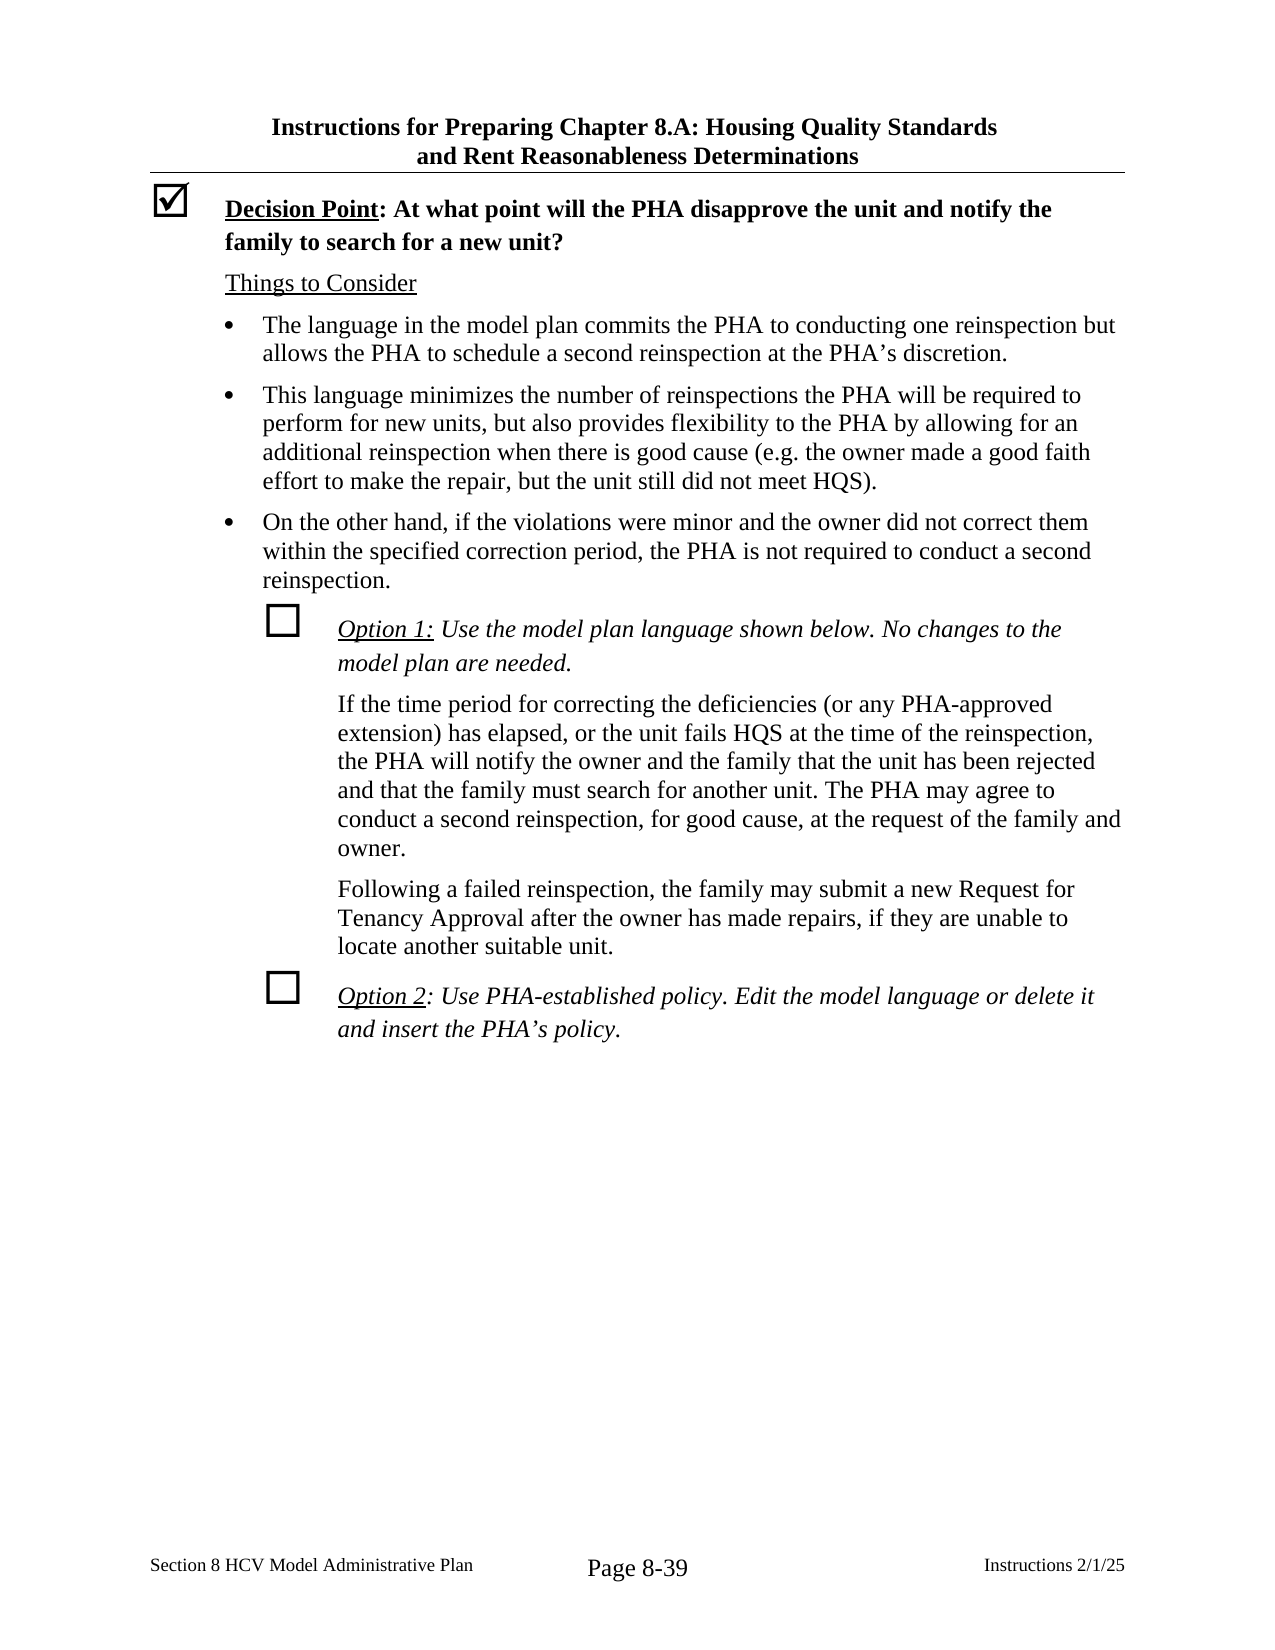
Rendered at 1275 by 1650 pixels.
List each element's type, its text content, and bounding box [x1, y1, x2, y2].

text Option 2: Use PHA-established policy. Edit the model language or delete it and insert the PHA’s policy. [262, 973, 1125, 1043]
text Decision Point: At what point will the PHA disapprove the unit and notify the family to search for a new unit? [150, 186, 1125, 256]
text If the time period for correcting the deficiencies (or any PHA-approved extension) has elapsed, or the unit fails HQS at the time of the reinspection, the PHA will notify the owner and the family that the unit has been rejected and that the family must search for another unit. The PHA may agree to conduct a second reinspection, for good cause, at the request of the family and owner. [337, 689, 1125, 861]
text Following a failed reinspection, the family may submit a new Request for Tenancy Approval after the owner has made repairs, if they are unable to locate another suitable unit. [337, 874, 1125, 960]
text Things to Consider [225, 268, 1125, 297]
list On the other hand, if the violations were minor and the owner did not correct them within the specified correction period, the PHA is not required to conduct a second reinspection. [225, 507, 1125, 593]
text Option 1: Use the model plan language shown below. No changes to the model plan are needed. [262, 606, 1125, 676]
list The language in the model plan commits the PHA to conducting one reinspection but allows the PHA to schedule a second reinspection at the PHA’s discretion. [225, 310, 1125, 367]
list This language minimizes the number of reinspections the PHA will be required to perform for new units, but also provides flexibility to the PHA by allowing for an additional reinspection when there is good cause (e.g. the owner made a good faith effort to make the repair, but the unit still did not meet HQS). [225, 380, 1125, 495]
